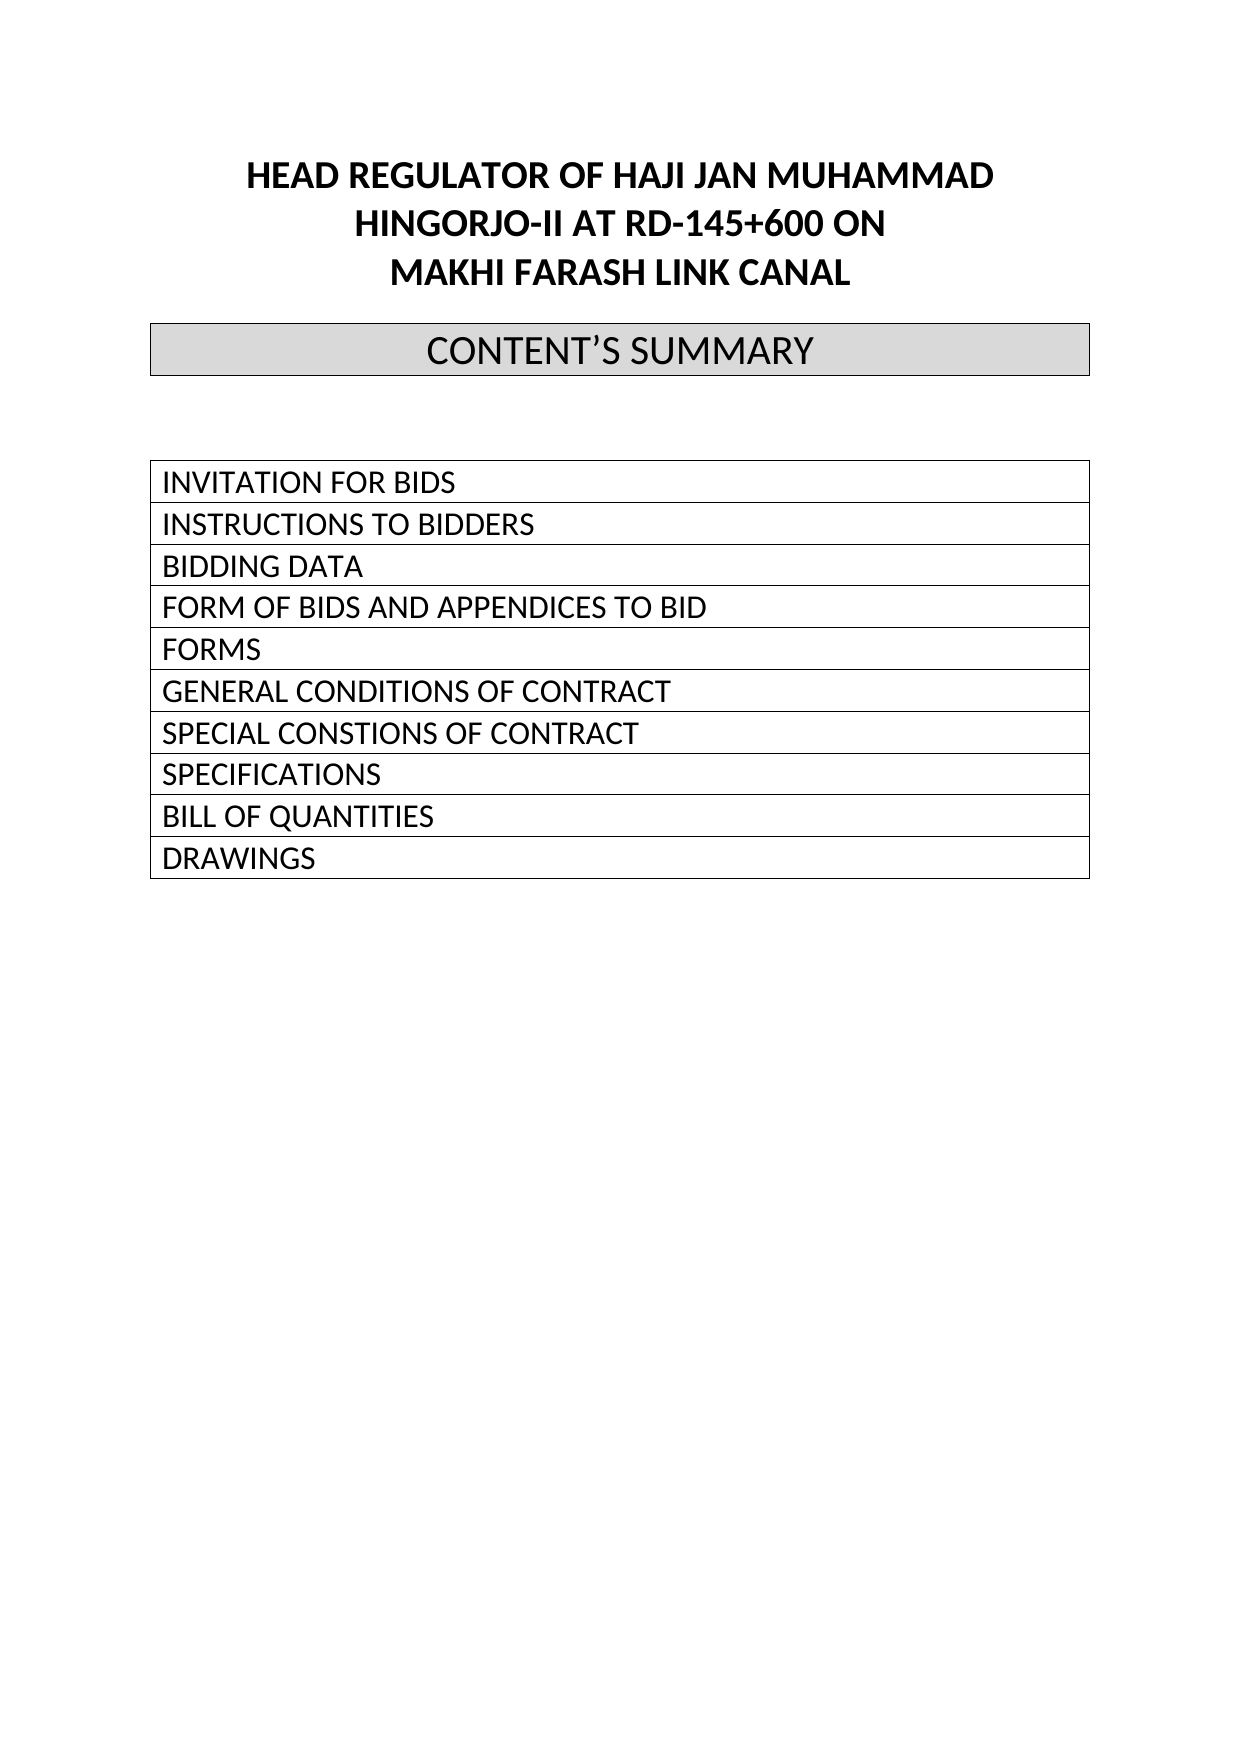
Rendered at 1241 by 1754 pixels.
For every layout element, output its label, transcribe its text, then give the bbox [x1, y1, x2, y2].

table_header CONTENT’S SUMMARY [151, 324, 1089, 375]
table_cell SPECIAL CONSTIONS OF CONTRACT [151, 712, 1089, 752]
table_cell FORMS [151, 628, 1089, 669]
table_cell FORM OF BIDS AND APPENDICES TO BID [151, 586, 1089, 627]
table_cell BILL OF QUANTITIES [151, 795, 1089, 836]
table_cell DRAWINGS [151, 837, 1089, 878]
text HEAD REGULATOR OF HAJI JAN MUHAMMAD HINGORJO-II AT RD-145+600 ON [150, 150, 1090, 247]
table_cell INSTRUCTIONS TO BIDDERS [151, 503, 1089, 543]
text MAKHI FARASH LINK CANAL [150, 247, 1090, 295]
table_cell SPECIFICATIONS [151, 754, 1089, 794]
table_cell BIDDING DATA [151, 545, 1089, 585]
table_cell GENERAL CONDITIONS OF CONTRACT [151, 670, 1089, 711]
table_header INVITATION FOR BIDS [151, 461, 1089, 502]
